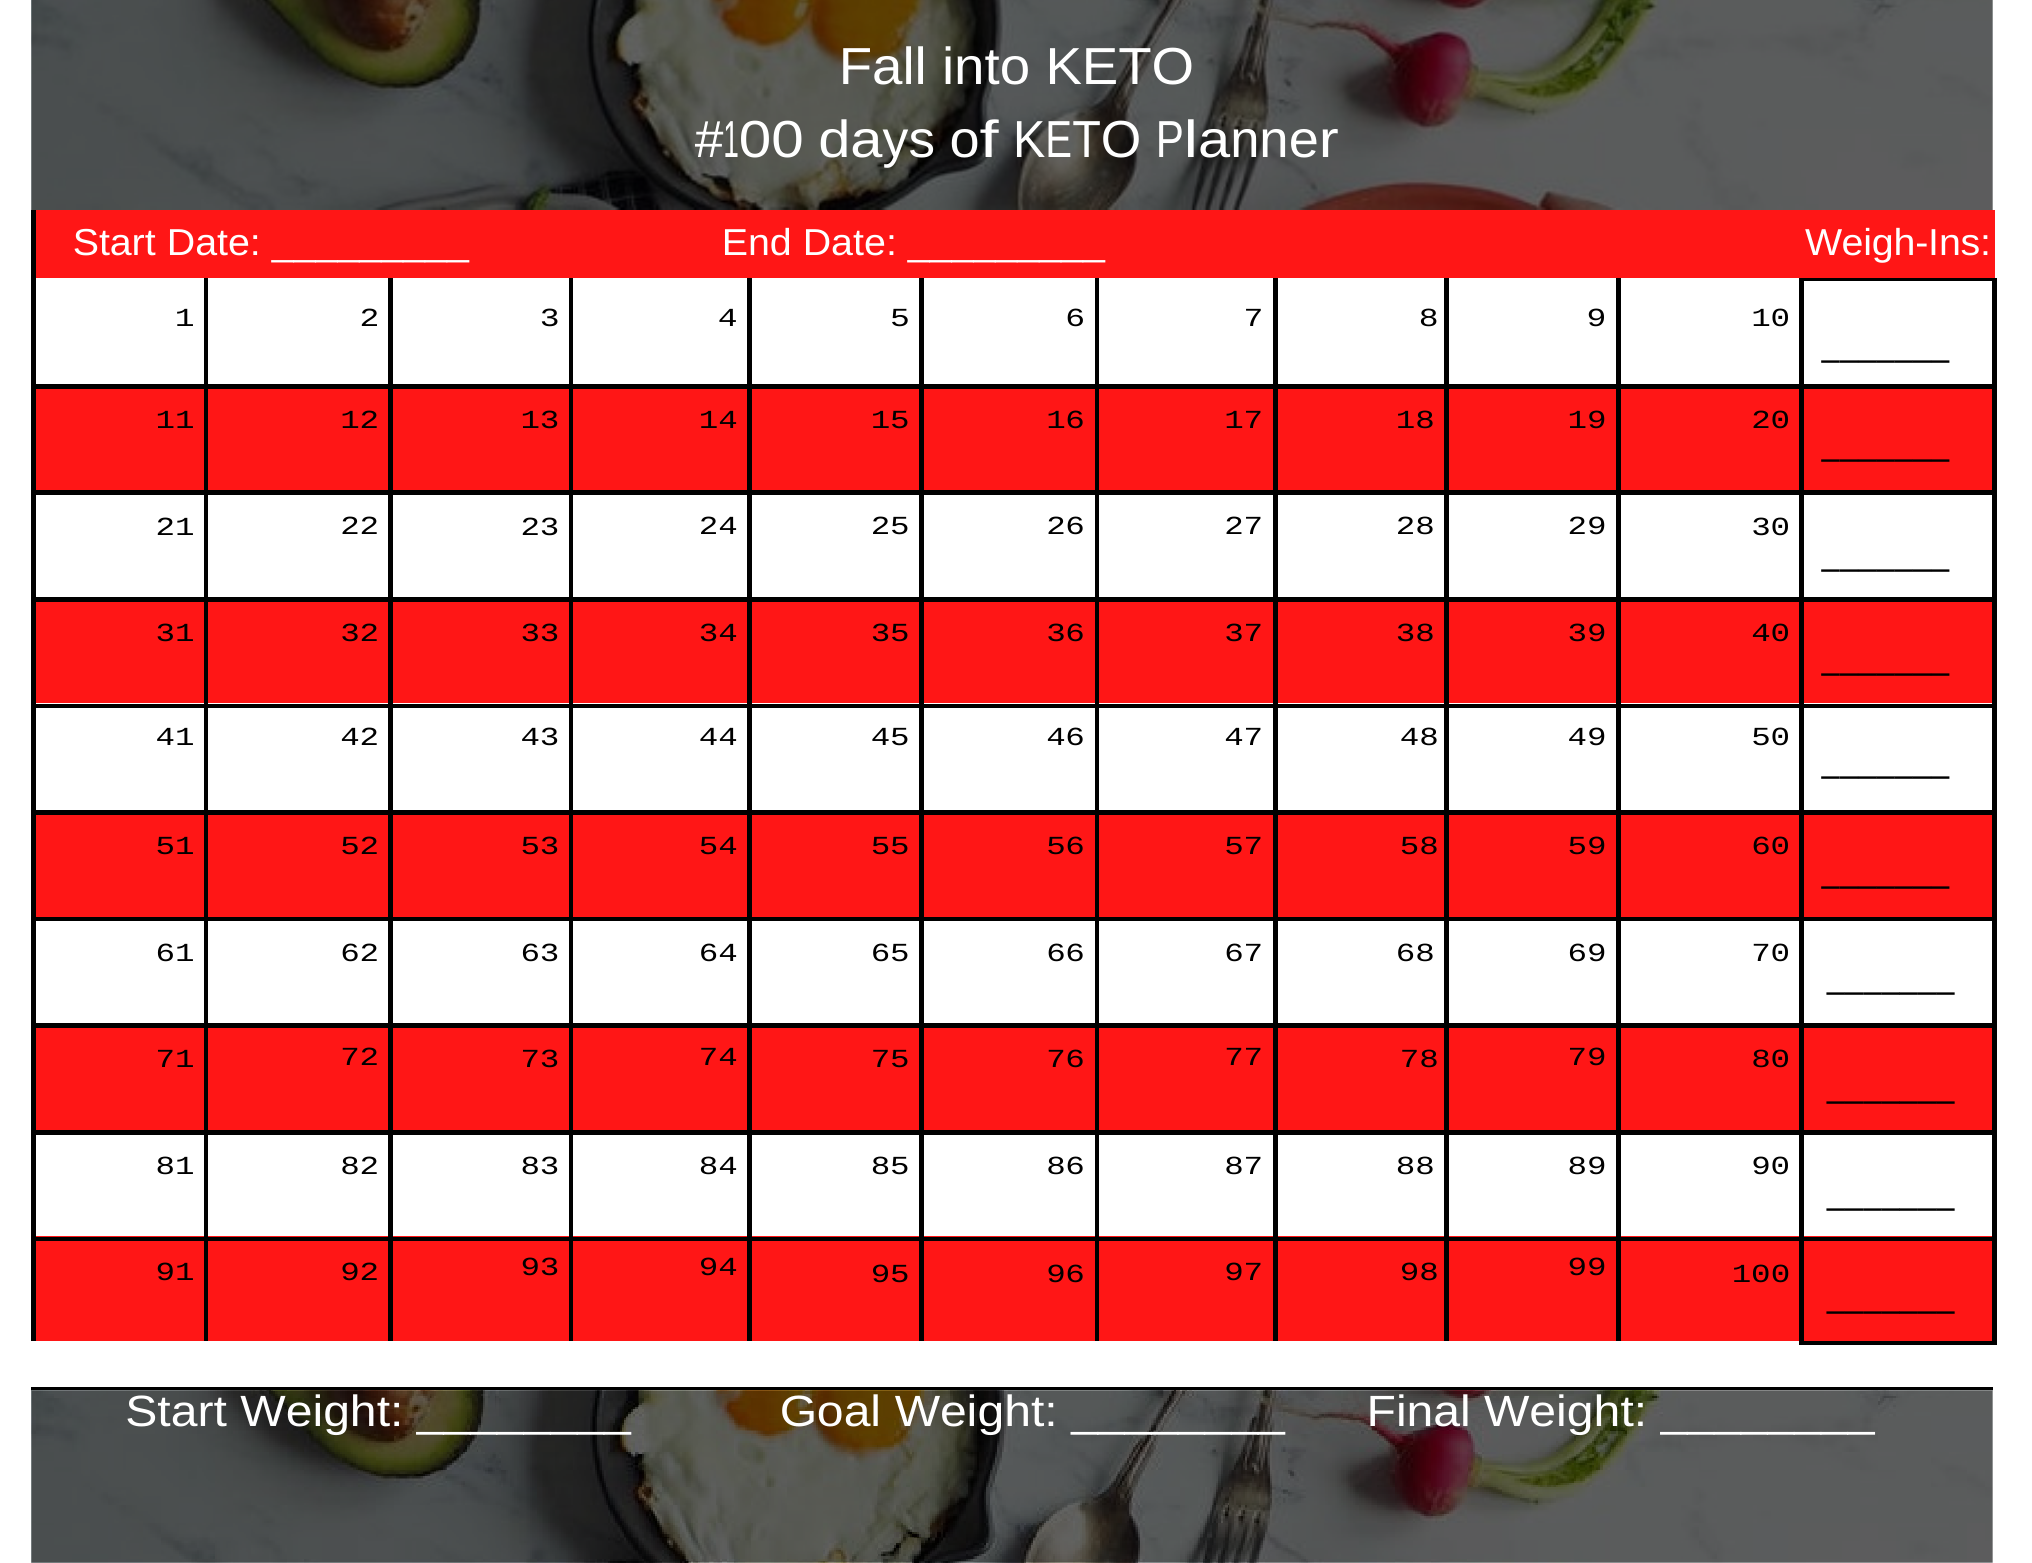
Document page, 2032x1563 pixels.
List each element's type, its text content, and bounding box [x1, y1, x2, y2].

table_cell 3 [393, 278, 569, 384]
table_cell _______ [1804, 495, 1992, 597]
table_cell 2 [208, 278, 388, 384]
table_cell 20 [1621, 389, 1799, 490]
table_cell _______ [1804, 1028, 1992, 1130]
table_cell _______ [1804, 1135, 1992, 1236]
table_cell 60 [1621, 815, 1799, 917]
table_cell 47 [1099, 708, 1273, 810]
table_cell 78 [1278, 1028, 1444, 1130]
table_cell 81 [36, 1135, 204, 1236]
table_cell 86 [924, 1135, 1095, 1236]
table_cell 15 [752, 389, 919, 490]
table_cell Start Date: _________ End Date: _________ Weigh-Ins: [36, 210, 1995, 278]
table_cell Start Weight: ________ Goal Weight: ________ Final Weight: ________ [34, 1341, 1995, 1512]
table_cell 16 [924, 389, 1095, 490]
table_cell 72 [208, 1028, 388, 1130]
table_cell 41 [36, 708, 204, 810]
table_cell _______ [1804, 602, 1992, 703]
table_cell 69 [1449, 921, 1616, 1023]
table_cell 29 [1449, 495, 1616, 597]
table_cell 80 [1621, 1028, 1799, 1130]
table_cell 5 [752, 278, 919, 384]
table_cell 67 [1099, 921, 1273, 1023]
table_cell 56 [924, 815, 1095, 917]
table_cell 74 [573, 1028, 747, 1130]
table_cell 85 [752, 1135, 919, 1236]
table_cell 1 [36, 278, 204, 384]
table_cell 57 [1099, 815, 1273, 917]
table_cell 62 [208, 921, 388, 1023]
table_cell 68 [1278, 921, 1444, 1023]
table_cell 27 [1099, 495, 1273, 597]
table_cell 88 [1278, 1135, 1444, 1236]
table_cell 35 [752, 602, 919, 703]
table_cell 8 [1278, 278, 1444, 384]
table_cell 22 [208, 495, 388, 597]
table_cell 34 [573, 602, 747, 703]
table_cell 44 [573, 708, 747, 810]
table_cell 24 [573, 495, 747, 597]
table_cell 70 [1621, 921, 1799, 1023]
table_cell 14 [573, 389, 747, 490]
table_cell 46 [924, 708, 1095, 810]
table_cell 40 [1621, 602, 1799, 703]
table_cell 43 [393, 708, 569, 810]
table_cell 91 [36, 1241, 204, 1341]
table_cell 45 [752, 708, 919, 810]
table_cell 55 [752, 815, 919, 917]
table_cell 59 [1449, 815, 1616, 917]
table_cell 73 [393, 1028, 569, 1130]
table_cell 49 [1449, 708, 1616, 810]
table_cell 54 [573, 815, 747, 917]
table_cell 12 [208, 389, 388, 490]
table_cell 33 [393, 602, 569, 703]
table_cell 79 [1449, 1028, 1616, 1130]
table_cell 10 [1621, 278, 1799, 384]
table_cell 42 [208, 708, 388, 810]
table_cell 82 [208, 1135, 388, 1236]
table_cell 58 [1278, 815, 1444, 917]
table_cell 28 [1278, 495, 1444, 597]
table_cell 89 [1449, 1135, 1616, 1236]
table_cell 11 [36, 389, 204, 490]
table_cell _______ [1804, 708, 1992, 810]
table_cell 32 [208, 602, 388, 703]
table_cell 52 [208, 815, 388, 917]
table_cell 83 [393, 1135, 569, 1236]
table_cell 19 [1449, 389, 1616, 490]
table_cell 39 [1449, 602, 1616, 703]
table_cell 30 [1621, 495, 1799, 597]
table_cell 63 [393, 921, 569, 1023]
table_cell 92 [208, 1241, 388, 1341]
table_cell _______ [1804, 1241, 1992, 1341]
table_cell 7 [1099, 278, 1273, 384]
table_cell 71 [36, 1028, 204, 1130]
table_cell 75 [752, 1028, 919, 1130]
table_cell 97 [1099, 1241, 1273, 1341]
table_cell 61 [36, 921, 204, 1023]
table_cell 93 [393, 1241, 569, 1341]
table_cell 64 [573, 921, 747, 1023]
table_cell 36 [924, 602, 1095, 703]
table_cell 99 [1449, 1241, 1616, 1341]
table_cell 31 [36, 602, 204, 703]
table_cell 94 [573, 1241, 747, 1341]
table_cell 25 [752, 495, 919, 597]
table_cell 100 [1621, 1241, 1799, 1341]
table_cell _______ [1804, 281, 1992, 384]
table_cell 90 [1621, 1135, 1799, 1236]
table_cell 17 [1099, 389, 1273, 490]
table_cell 76 [924, 1028, 1095, 1130]
table_cell 65 [752, 921, 919, 1023]
table_cell 23 [393, 495, 569, 597]
table_cell 38 [1278, 602, 1444, 703]
table_cell _______ [1804, 921, 1992, 1023]
table_header Fall into KETO #100 days of KETO Planner [34, 0, 1995, 210]
table_cell 9 [1449, 278, 1616, 384]
picture [31, 1387, 1993, 1563]
table_cell 50 [1621, 708, 1799, 810]
table_cell 51 [36, 815, 204, 917]
table_cell 77 [1099, 1028, 1273, 1130]
table_cell 66 [924, 921, 1095, 1023]
table_cell _______ [1804, 815, 1992, 917]
table_cell 96 [924, 1241, 1095, 1341]
table_cell 95 [752, 1241, 919, 1341]
table_cell 6 [924, 278, 1095, 384]
table_cell 87 [1099, 1135, 1273, 1236]
table_cell 98 [1278, 1241, 1444, 1341]
table_cell 26 [924, 495, 1095, 597]
table_cell 37 [1099, 602, 1273, 703]
table_cell 13 [393, 389, 569, 490]
table_cell 84 [573, 1135, 747, 1236]
table_cell _______ [1804, 389, 1992, 490]
table_cell 53 [393, 815, 569, 917]
table_cell 48 [1278, 708, 1444, 810]
table_cell 21 [36, 495, 204, 597]
table_cell 4 [573, 278, 747, 384]
table_cell 18 [1278, 389, 1444, 490]
